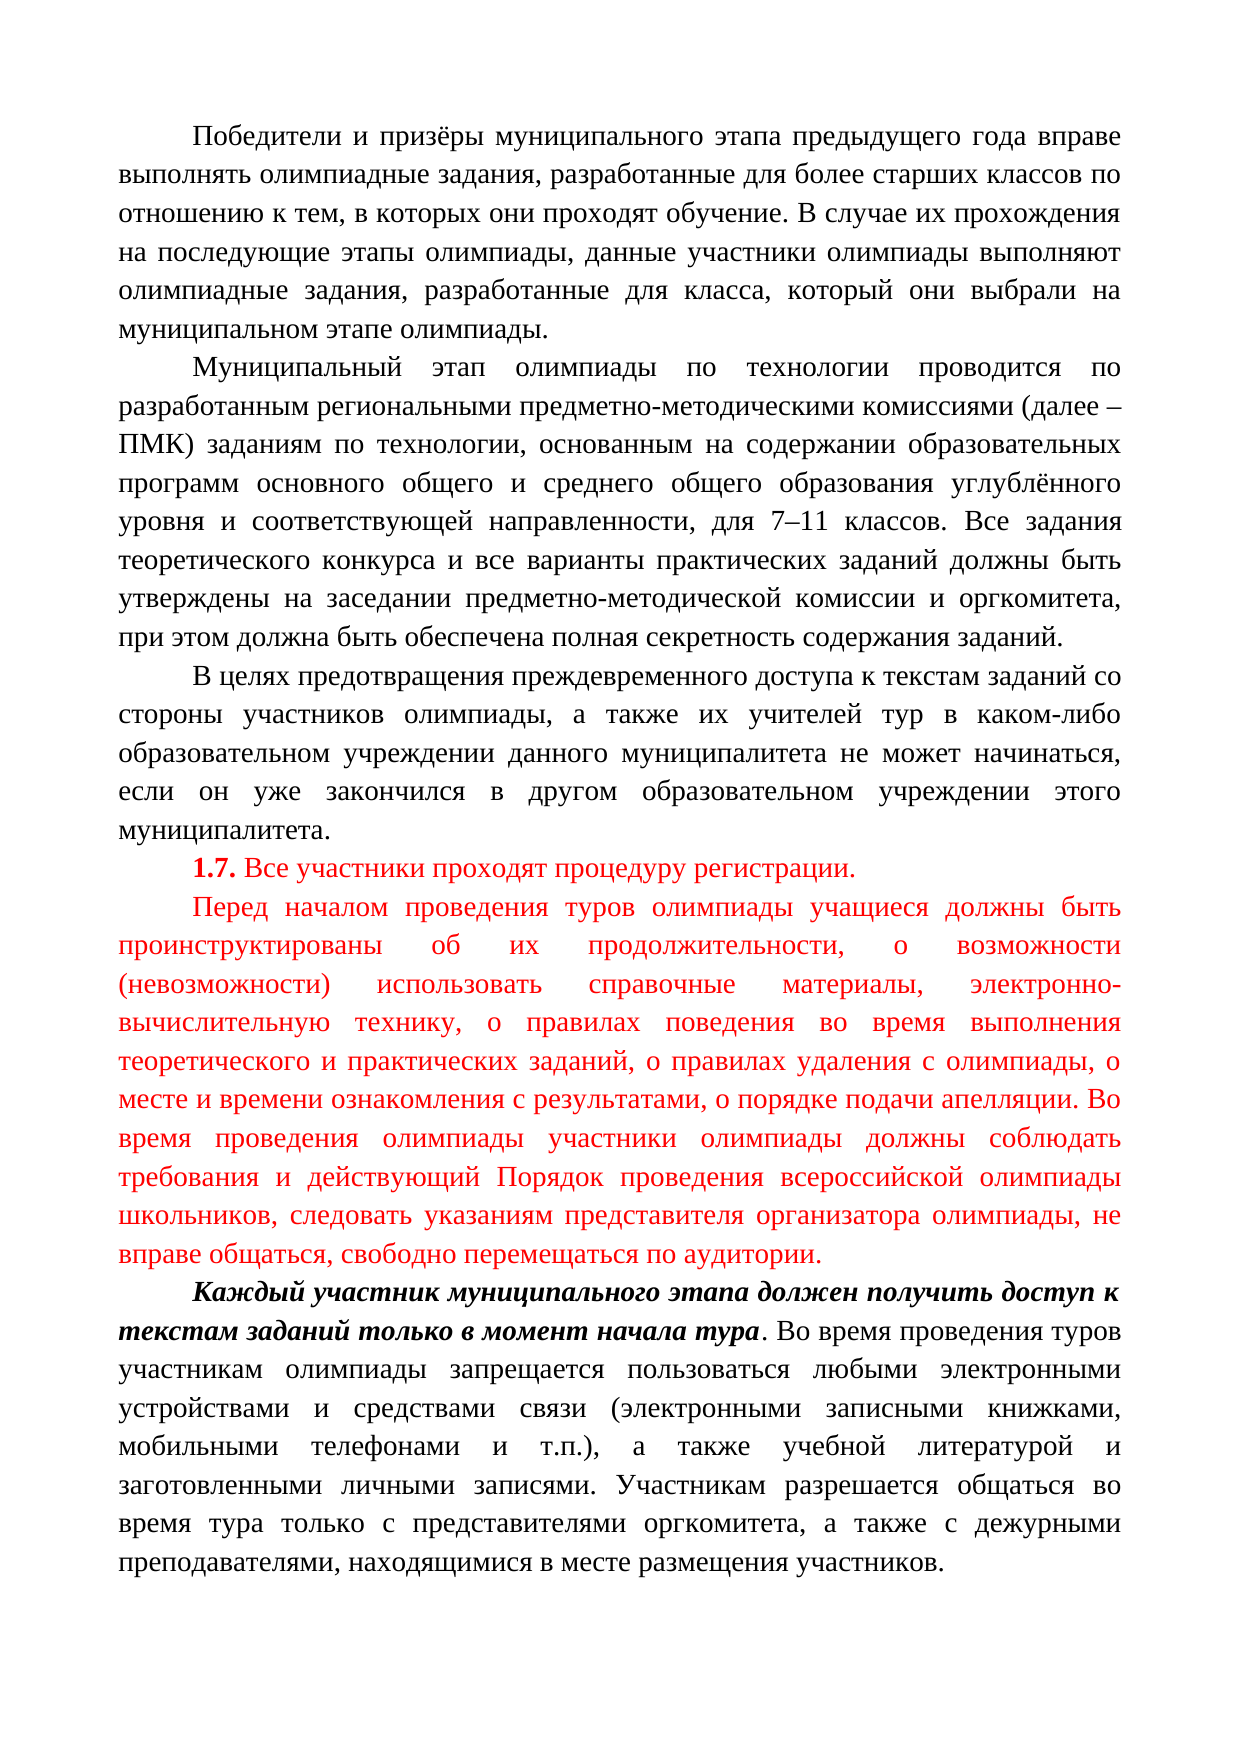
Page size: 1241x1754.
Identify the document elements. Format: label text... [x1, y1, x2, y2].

list Победители и призёры муниципального этапа предыдущего года вправе выполнять олимпиадные задания, разработанные для более старших классов по отношению к тем, в которых они проходят обучение. В случае их прохождения на последующие этапы олимпиады, данные участники олимпиады выполняют олимпиадные задания, разработанные для класса, который они выбрали на муниципальном этапе олимпиады. [118, 118, 1122, 344]
list Все участники проходят процедуру регистрации. [118, 850, 1122, 884]
list Муниципальный этап олимпиады по технологии проводится по разработанным региональными предметно-методическими комиссиями (далее – ПМК) заданиям по технологии, основанным на содержании образовательных программ основного общего и среднего общего образования углублённого уровня и соответствующей направленности, для 7–11 классов. Все задания теоретического конкурса и все варианты практических заданий должны быть утверждены на заседании предметно-методической комиссии и оргкомитета, при этом должна быть обеспечена полная секретность содержания заданий. [118, 349, 1122, 653]
list Каждый участник муниципального этапа должен получить доступ к текстам заданий только в момент начала тура. Во время проведения туров участникам олимпиады запрещается пользоваться любыми электронными устройствами и средствами связи (электронными записными книжками, мобильными телефонами и т.п.), а также учебной литературой и заготовленными личными записями. Участникам разрешается общаться во время тура только с представителями оргкомитета, а также с дежурными преподавателями, находящимися в месте размещения участников. [118, 1274, 1122, 1578]
list Перед началом проведения туров олимпиады учащиеся должны быть проинструктированы об их продолжительности, о возможности (невозможности) использовать справочные материалы, электронно-вычислительную технику, о правилах поведения во время выполнения теоретического и практических заданий, о правилах удаления с олимпиады, о месте и времени ознакомления с результатами, о порядке подачи апелляции. Во время проведения олимпиады участники олимпиады должны соблюдать требования и действующий Порядок проведения всероссийской олимпиады школьников, следовать указаниям представителя организатора олимпиады, не вправе общаться, свободно перемещаться по аудитории. [118, 889, 1122, 1269]
list В целях предотвращения преждевременного доступа к текстам заданий со стороны участников олимпиады, а также их учителей тур в каком-либо образовательном учреждении данного муниципалитета не может начинаться, если он уже закончился в другом образовательном учреждении этого муниципалитета. [118, 658, 1122, 845]
